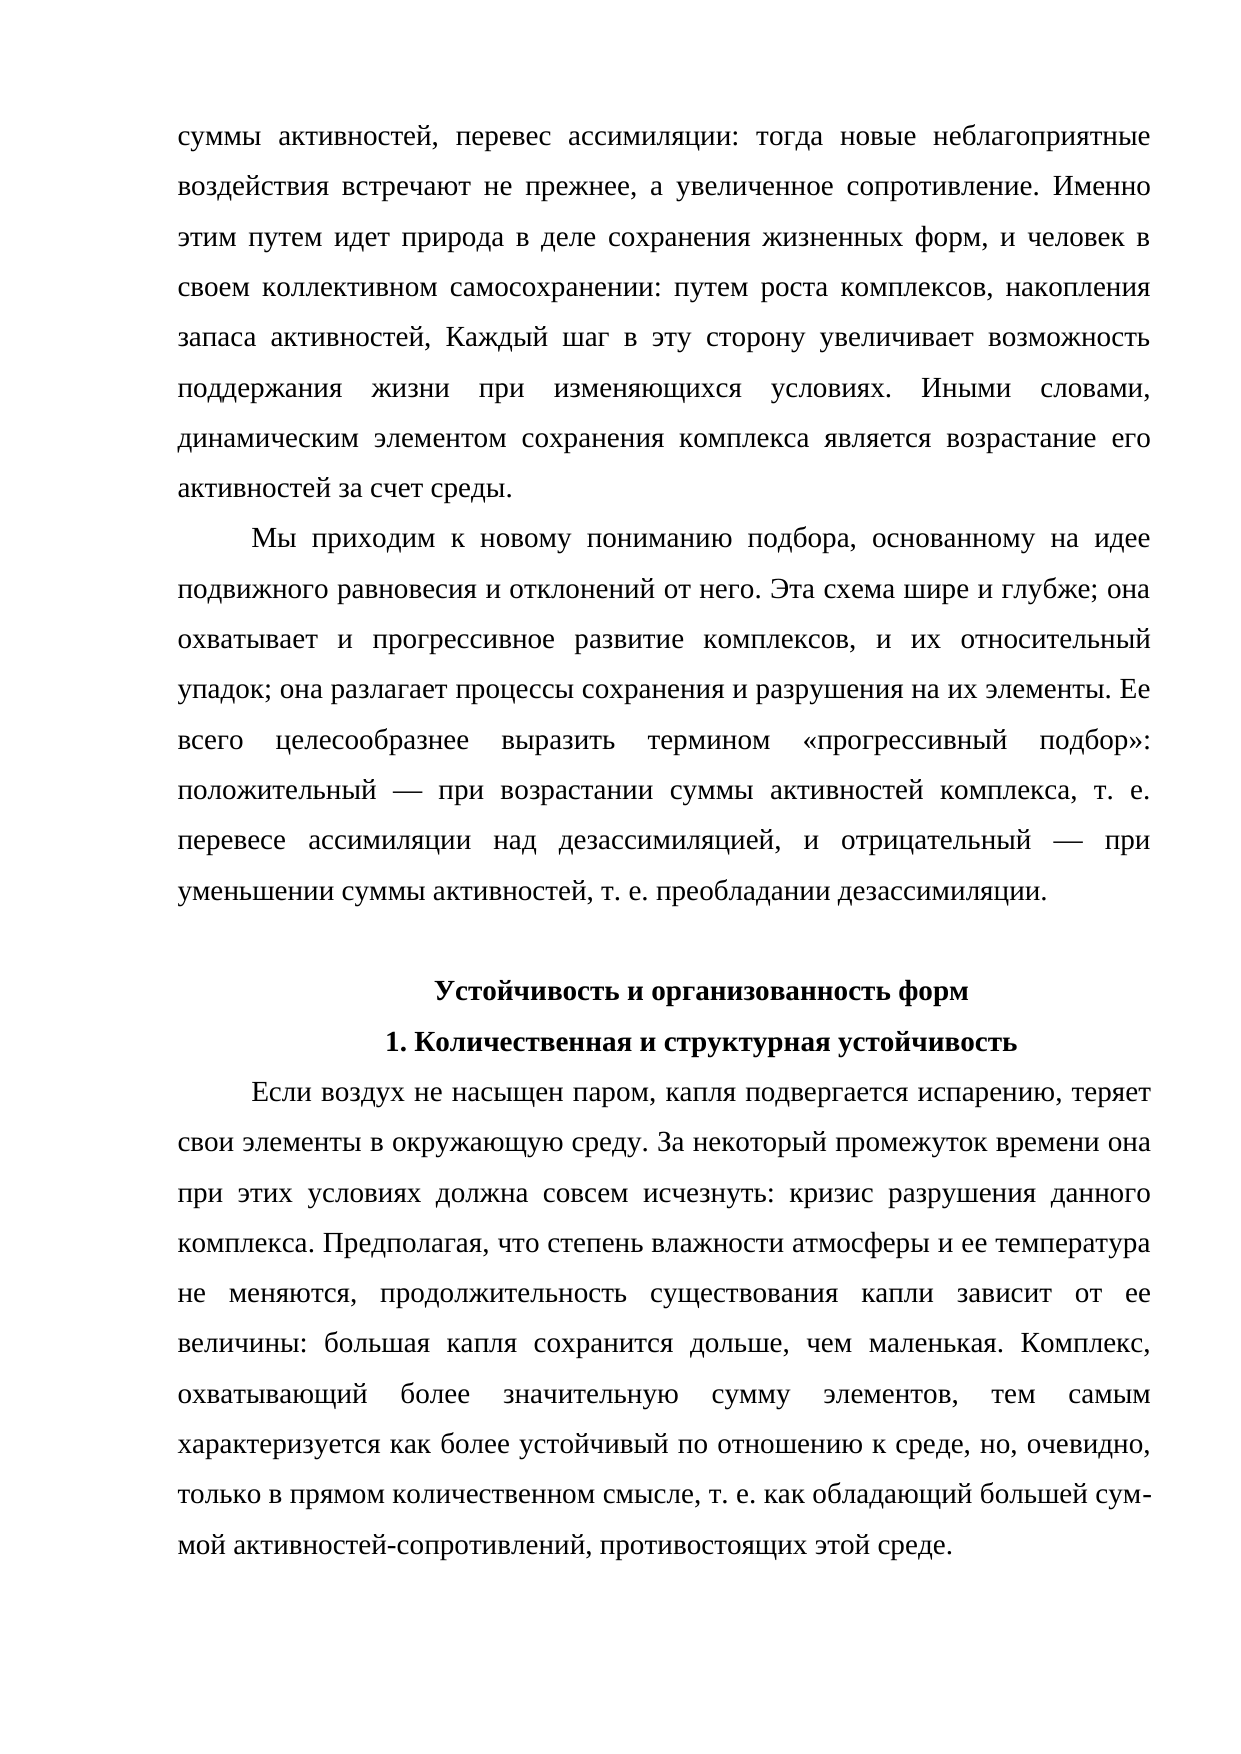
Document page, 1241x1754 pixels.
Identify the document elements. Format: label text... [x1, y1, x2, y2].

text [177, 118, 1152, 504]
text Если воздух не насыщен паром, капля подвергается испарению, теряет свои элементы в окружающую среду. За некоторый промежуток времени она при этих условиях должна совсем исчезнуть: кризис разрушения данного комплекса. Предполагая, что степень влажности атмосферы и ее температура не меняются, продолжительность существования капли зависит от ее величины: большая капля сохранится дольше, чем маленькая. Комплекс, охватывающий более значительную сумму элементов, тем самым характеризуется как более устойчивый по отношению к среде, но, очевидно, только в прямом количественном смысле, т. е. как обладающий большей суммой активностей-сопротивлений, противостоящих этой среде. [177, 1074, 1152, 1560]
text Мы приходим к новому пониманию подбора, основанному на идее подвижного равновесия и отклонений от него. Эта схема шире и глубже; она охватывает и прогрессивное развитие комплексов, и их относительный упадок; она разлагает процессы сохранения и разрушения на их элементы. Ее всего целесообразнее выразить термином «прогрессивный подбор»: положительный — при возрастании суммы активностей комплекса, т. е. перевесе ассимиляции над дезассимиляцией, и отрицательный — при уменьшении суммы активностей, т. е. преобладании дезассимиляции. [177, 521, 1152, 906]
text Устойчивость и организованность форм [177, 973, 1152, 1007]
text 1. Количественная и структурная устойчивость [177, 1024, 1152, 1057]
